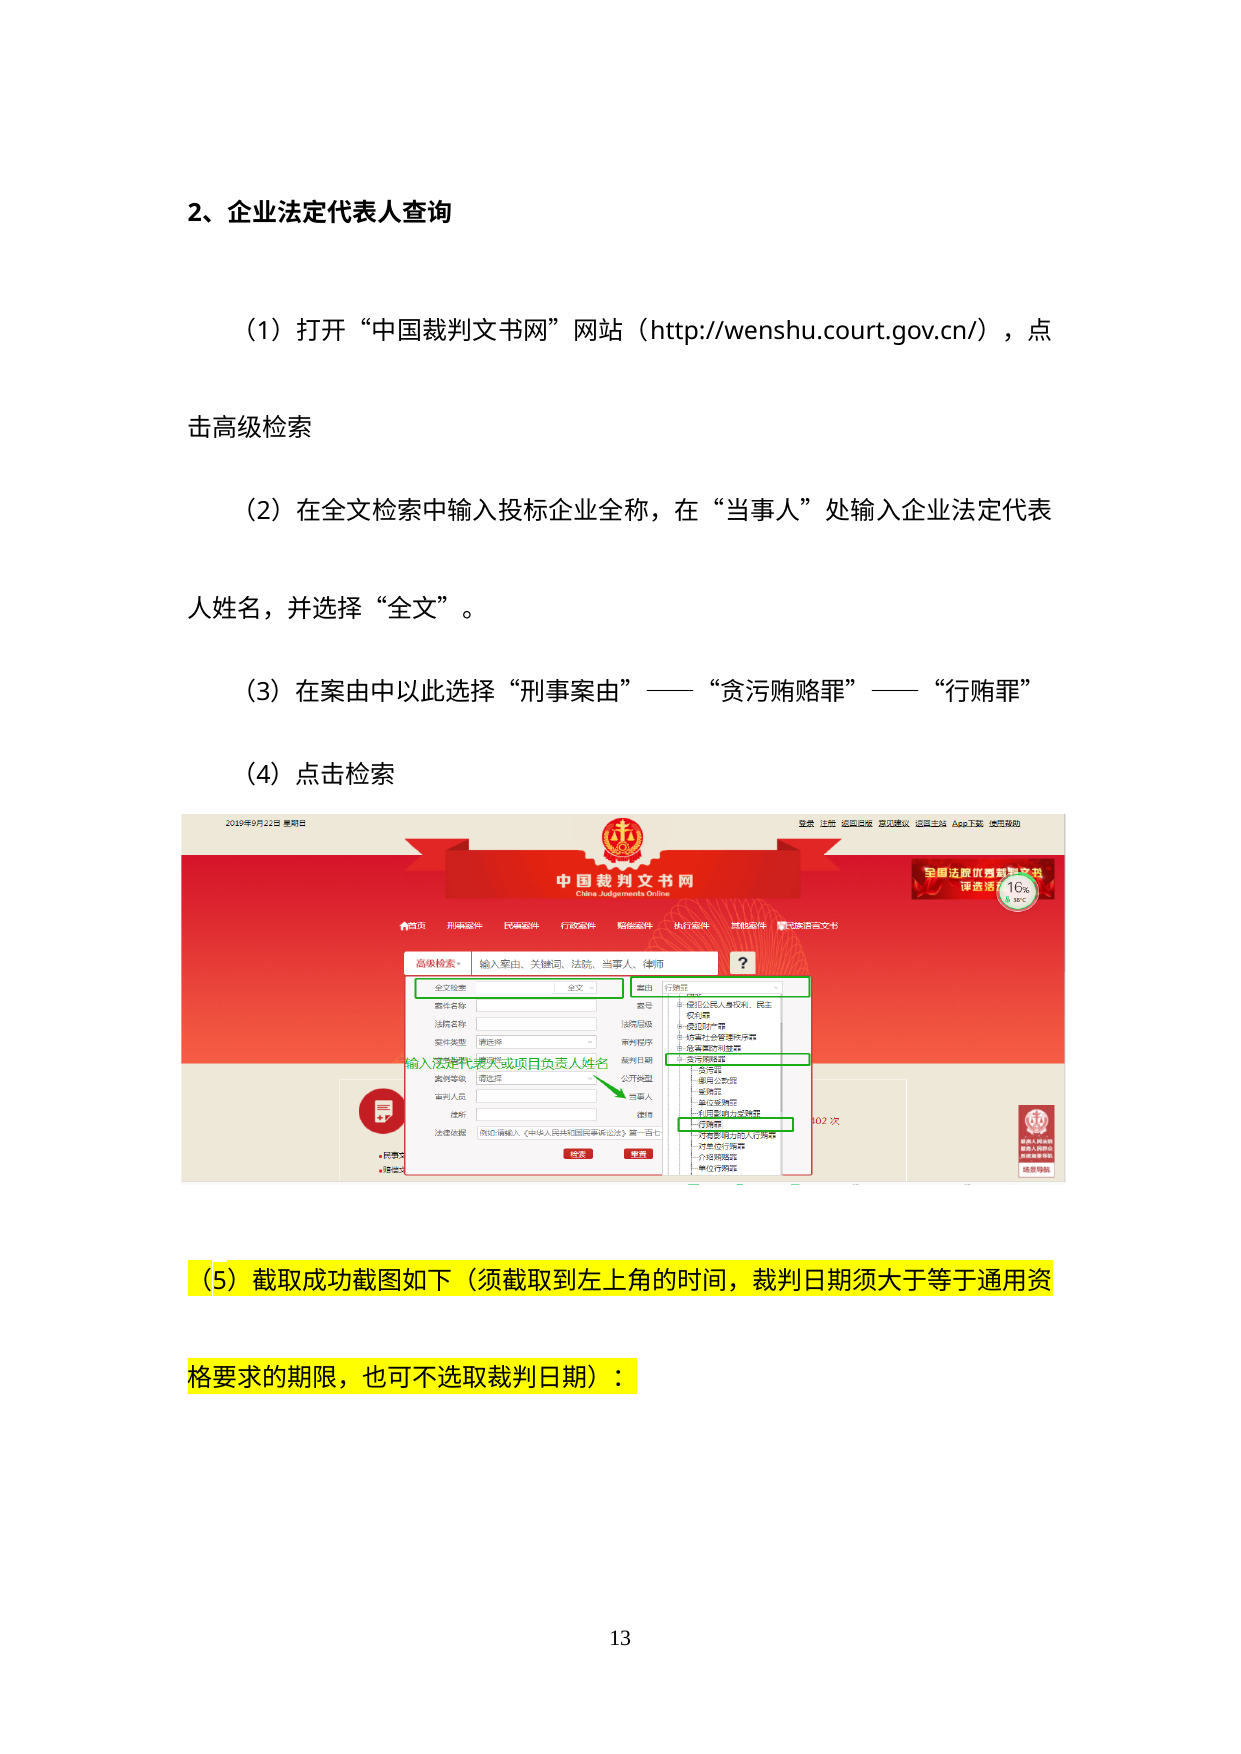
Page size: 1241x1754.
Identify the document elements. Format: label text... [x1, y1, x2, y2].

picture [181, 814, 1066, 1185]
text （2）在全文检索中输入投标企业全称，在“当事人”处输入企业法定代表人姓名，并选择“全文”。 [187, 476, 1053, 639]
text （1）打开“中国裁判文书网”网站（http://wenshu.court.gov.cn/），点击高级检索 [187, 296, 1053, 458]
text 2、企业法定代表人查询 [187, 178, 1053, 243]
text （3）在案由中以此选择“刑事案由”——“贪污贿赂罪”——“行贿罪” [187, 657, 1053, 722]
text （5）截取成功截图如下（须截取到左上角的时间，裁判日期须大于等于通用资格要求的期限，也可不选取裁判日期）： [187, 1185, 1053, 1408]
text （4）点击检索 [187, 740, 1053, 805]
